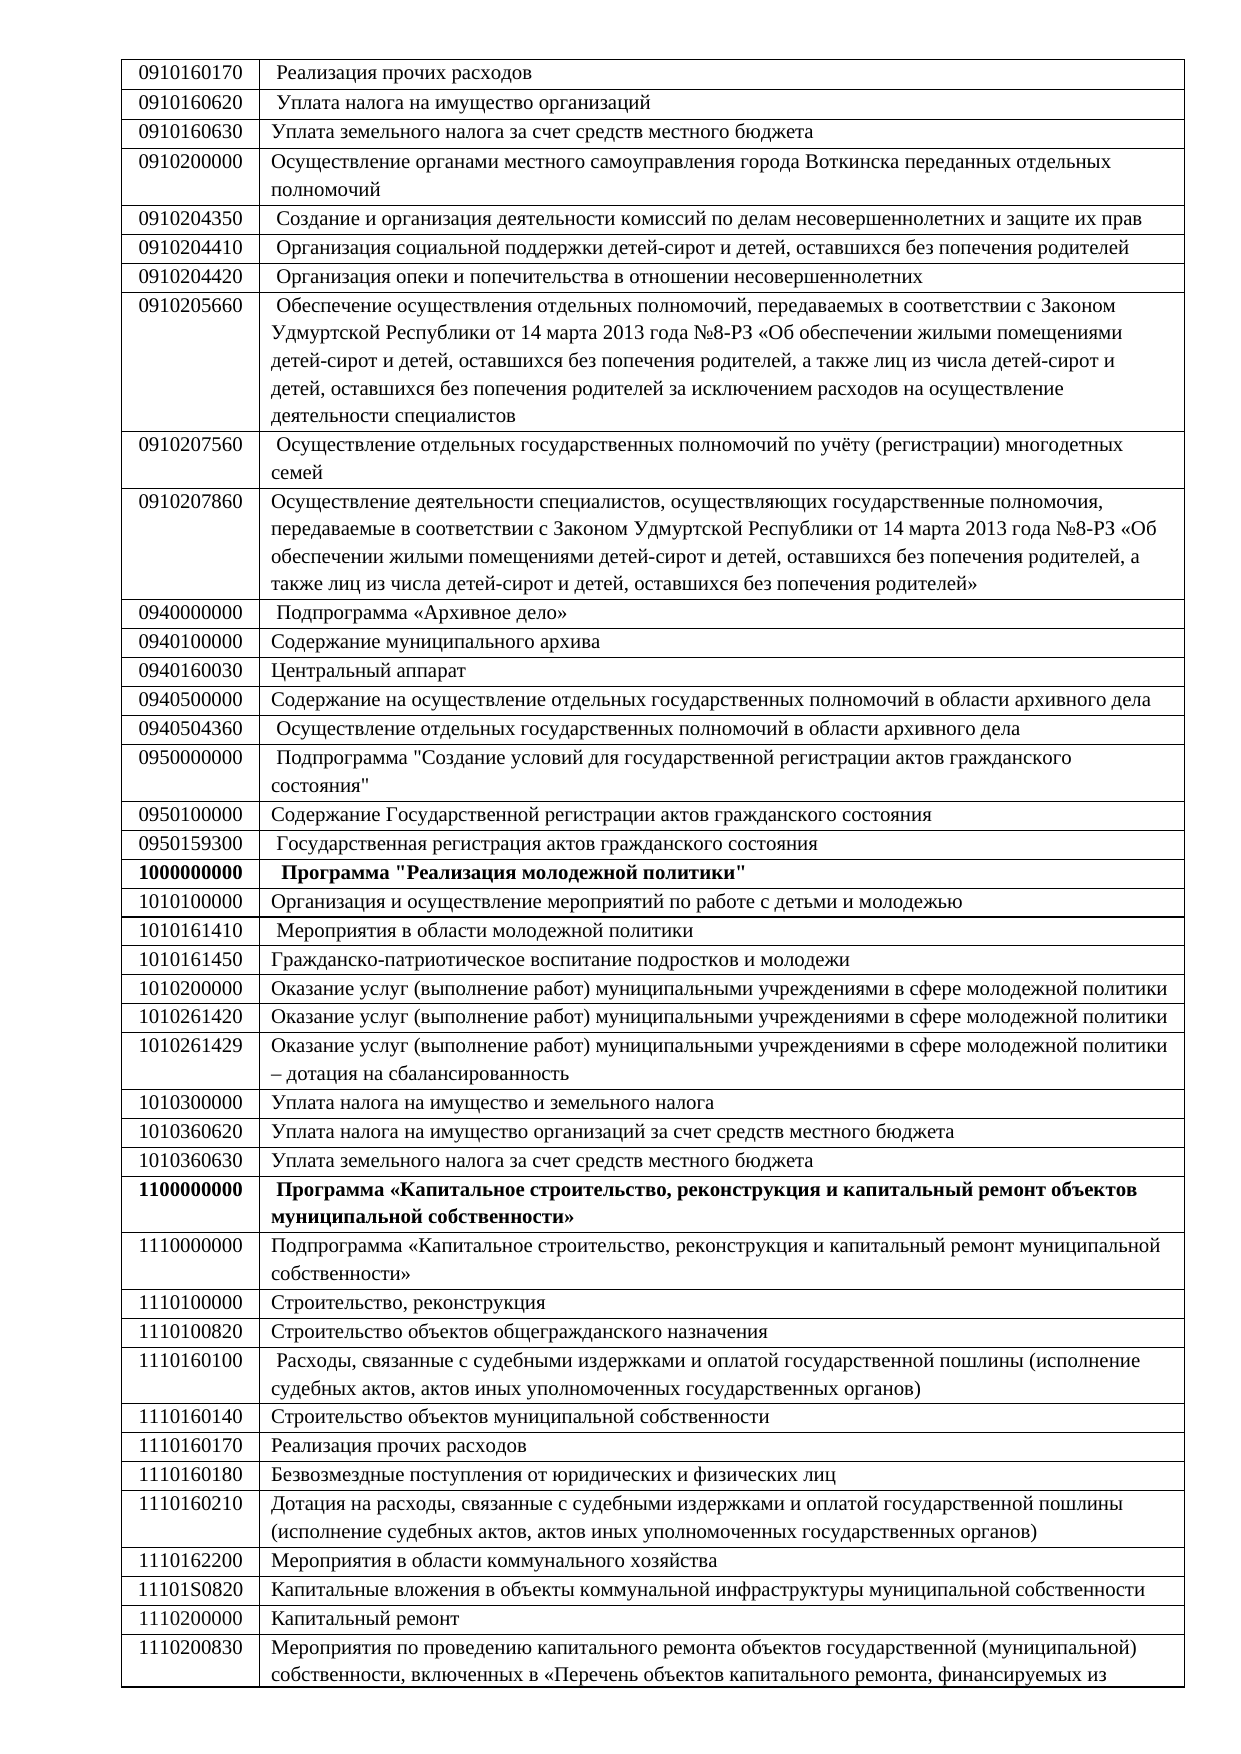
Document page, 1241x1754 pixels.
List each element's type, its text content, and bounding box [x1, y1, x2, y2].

table_cell Осуществление отдельных государственных полномочий по учёту (регистрации) многодетных семей [260, 432, 1184, 487]
table_cell Уплата земельного налога за счет средств местного бюджета [260, 1148, 1184, 1176]
table_cell Программа «Капитальное строительство, реконструкция и капитальный ремонт объектов муниципальной собственности» [260, 1177, 1184, 1232]
table_cell Оказание услуг (выполнение работ) муниципальными учреждениями в сфере молодежной политики – дотация на сбалансированность [260, 1033, 1184, 1089]
table_cell 1010360630 [122, 1148, 259, 1176]
table_cell 0940100000 [122, 629, 259, 657]
table_cell 1110160170 [122, 1433, 259, 1461]
table_cell 0910160170 [122, 60, 259, 89]
table_cell Организация и осуществление мероприятий по работе с детьми и молодежью [260, 889, 1184, 916]
table_cell Мероприятия в области молодежной политики [260, 918, 1184, 945]
table_cell 0910160620 [122, 90, 259, 118]
table_cell 1010261420 [122, 1004, 259, 1032]
table_cell 0910204420 [122, 264, 259, 292]
table_cell 1110100820 [122, 1319, 259, 1347]
table_cell Уплата налога на имущество организаций [260, 90, 1184, 118]
table_cell Осуществление деятельности специалистов, осуществляющих государственные полномочия, передаваемые в соответствии с Законом Удмуртской Республики от 14 марта 2013 года №8-РЗ «Об обеспечении жилыми помещениями детей-сирот и детей, оставшихся без попечения родителей, а также лиц из числа детей-сирот и детей, оставшихся без попечения родителей» [260, 489, 1184, 599]
table_cell Программа "Реализация молодежной политики" [260, 860, 1184, 887]
table_cell Содержание Государственной регистрации актов гражданского состояния [260, 802, 1184, 829]
table_cell 1110160140 [122, 1404, 259, 1432]
table_cell Осуществление отдельных государственных полномочий в области архивного дела [260, 716, 1184, 744]
table_cell 0940500000 [122, 687, 259, 715]
table_cell Уплата земельного налога за счет средств местного бюджета [260, 120, 1184, 148]
table_cell 1010100000 [122, 889, 259, 916]
table_cell 1100000000 [122, 1177, 259, 1232]
table_cell Уплата налога на имущество организаций за счет средств местного бюджета [260, 1119, 1184, 1147]
table_cell Организация опеки и попечительства в отношении несовершеннолетних [260, 264, 1184, 292]
table_cell Гражданско-патриотическое воспитание подростков и молодежи [260, 946, 1184, 974]
table_cell 0950000000 [122, 745, 259, 801]
table_cell Безвозмездные поступления от юридических и физических лиц [260, 1462, 1184, 1490]
table_cell 1110200830 [122, 1635, 259, 1686]
table_cell 1110160180 [122, 1462, 259, 1490]
table_cell 1110162200 [122, 1548, 259, 1576]
table_cell 0910204410 [122, 235, 259, 263]
table_cell Организация социальной поддержки детей-сирот и детей, оставшихся без попечения родителей [260, 235, 1184, 263]
table_cell Капитальные вложения в объекты коммунальной инфраструктуры муниципальной собственности [260, 1577, 1184, 1605]
table_cell Содержание муниципального архива [260, 629, 1184, 657]
table_cell 1110100000 [122, 1290, 259, 1318]
table_cell 1010161450 [122, 946, 259, 974]
table_cell 1010200000 [122, 975, 259, 1003]
table_cell 1010360620 [122, 1119, 259, 1147]
table_cell 1010161410 [122, 918, 259, 945]
table_cell Осуществление органами местного самоуправления города Воткинска переданных отдельных полномочий [260, 149, 1184, 205]
table_cell 0910205660 [122, 293, 259, 431]
table_cell Уплата налога на имущество и земельного налога [260, 1090, 1184, 1118]
table_cell 1110160210 [122, 1491, 259, 1547]
table_cell Подпрограмма "Создание условий для государственной регистрации актов гражданского состояния" [260, 745, 1184, 801]
table_cell Подпрограмма «Капитальное строительство, реконструкция и капитальный ремонт муниципальной собственности» [260, 1233, 1184, 1289]
table_cell Центральный аппарат [260, 658, 1184, 686]
table_cell Создание и организация деятельности комиссий по делам несовершеннолетних и защите их прав [260, 206, 1184, 234]
table_cell Мероприятия в области коммунального хозяйства [260, 1548, 1184, 1576]
table_cell Реализация прочих расходов [260, 1433, 1184, 1461]
table_cell 11101S0820 [122, 1577, 259, 1605]
table_cell 0950159300 [122, 831, 259, 858]
table_cell Оказание услуг (выполнение работ) муниципальными учреждениями в сфере молодежной политики [260, 1004, 1184, 1032]
table_cell 0910204350 [122, 206, 259, 234]
table_cell 1110200000 [122, 1606, 259, 1634]
table_cell Строительство, реконструкция [260, 1290, 1184, 1318]
table_cell Капитальный ремонт [260, 1606, 1184, 1634]
table_cell Подпрограмма «Архивное дело» [260, 600, 1184, 628]
table_cell Строительство объектов общегражданского назначения [260, 1319, 1184, 1347]
table_cell Реализация прочих расходов [260, 60, 1184, 89]
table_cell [260, 1635, 1184, 1686]
table_cell 0910160630 [122, 120, 259, 148]
table_cell Расходы, связанные с судебными издержками и оплатой государственной пошлины (исполнение судебных актов, актов иных уполномоченных государственных органов) [260, 1348, 1184, 1403]
table_cell 1110000000 [122, 1233, 259, 1289]
table_cell Государственная регистрация актов гражданского состояния [260, 831, 1184, 858]
table_cell 1110160100 [122, 1348, 259, 1403]
table_cell 0940504360 [122, 716, 259, 744]
table_cell 1000000000 [122, 860, 259, 887]
table_cell 0940160030 [122, 658, 259, 686]
table_cell Содержание на осуществление отдельных государственных полномочий в области архивного дела [260, 687, 1184, 715]
table_cell Дотация на расходы, связанные с судебными издержками и оплатой государственной пошлины (исполнение судебных актов, актов иных уполномоченных государственных органов) [260, 1491, 1184, 1547]
table_cell 1010261429 [122, 1033, 259, 1089]
table_cell Оказание услуг (выполнение работ) муниципальными учреждениями в сфере молодежной политики [260, 975, 1184, 1003]
table_cell Обеспечение осуществления отдельных полномочий, передаваемых в соответствии с Законом Удмуртской Республики от 14 марта 2013 года №8-РЗ «Об обеспечении жилыми помещениями детей-сирот и детей, оставшихся без попечения родителей, а также лиц из числа детей-сирот и детей, оставшихся без попечения родителей за исключением расходов на осуществление деятельности специалистов [260, 293, 1184, 431]
table_cell 0910200000 [122, 149, 259, 205]
table_cell 1010300000 [122, 1090, 259, 1118]
table_cell 0940000000 [122, 600, 259, 628]
table_cell 0910207560 [122, 432, 259, 487]
table_cell Строительство объектов муниципальной собственности [260, 1404, 1184, 1432]
table_cell 0950100000 [122, 802, 259, 829]
table_cell 0910207860 [122, 489, 259, 599]
